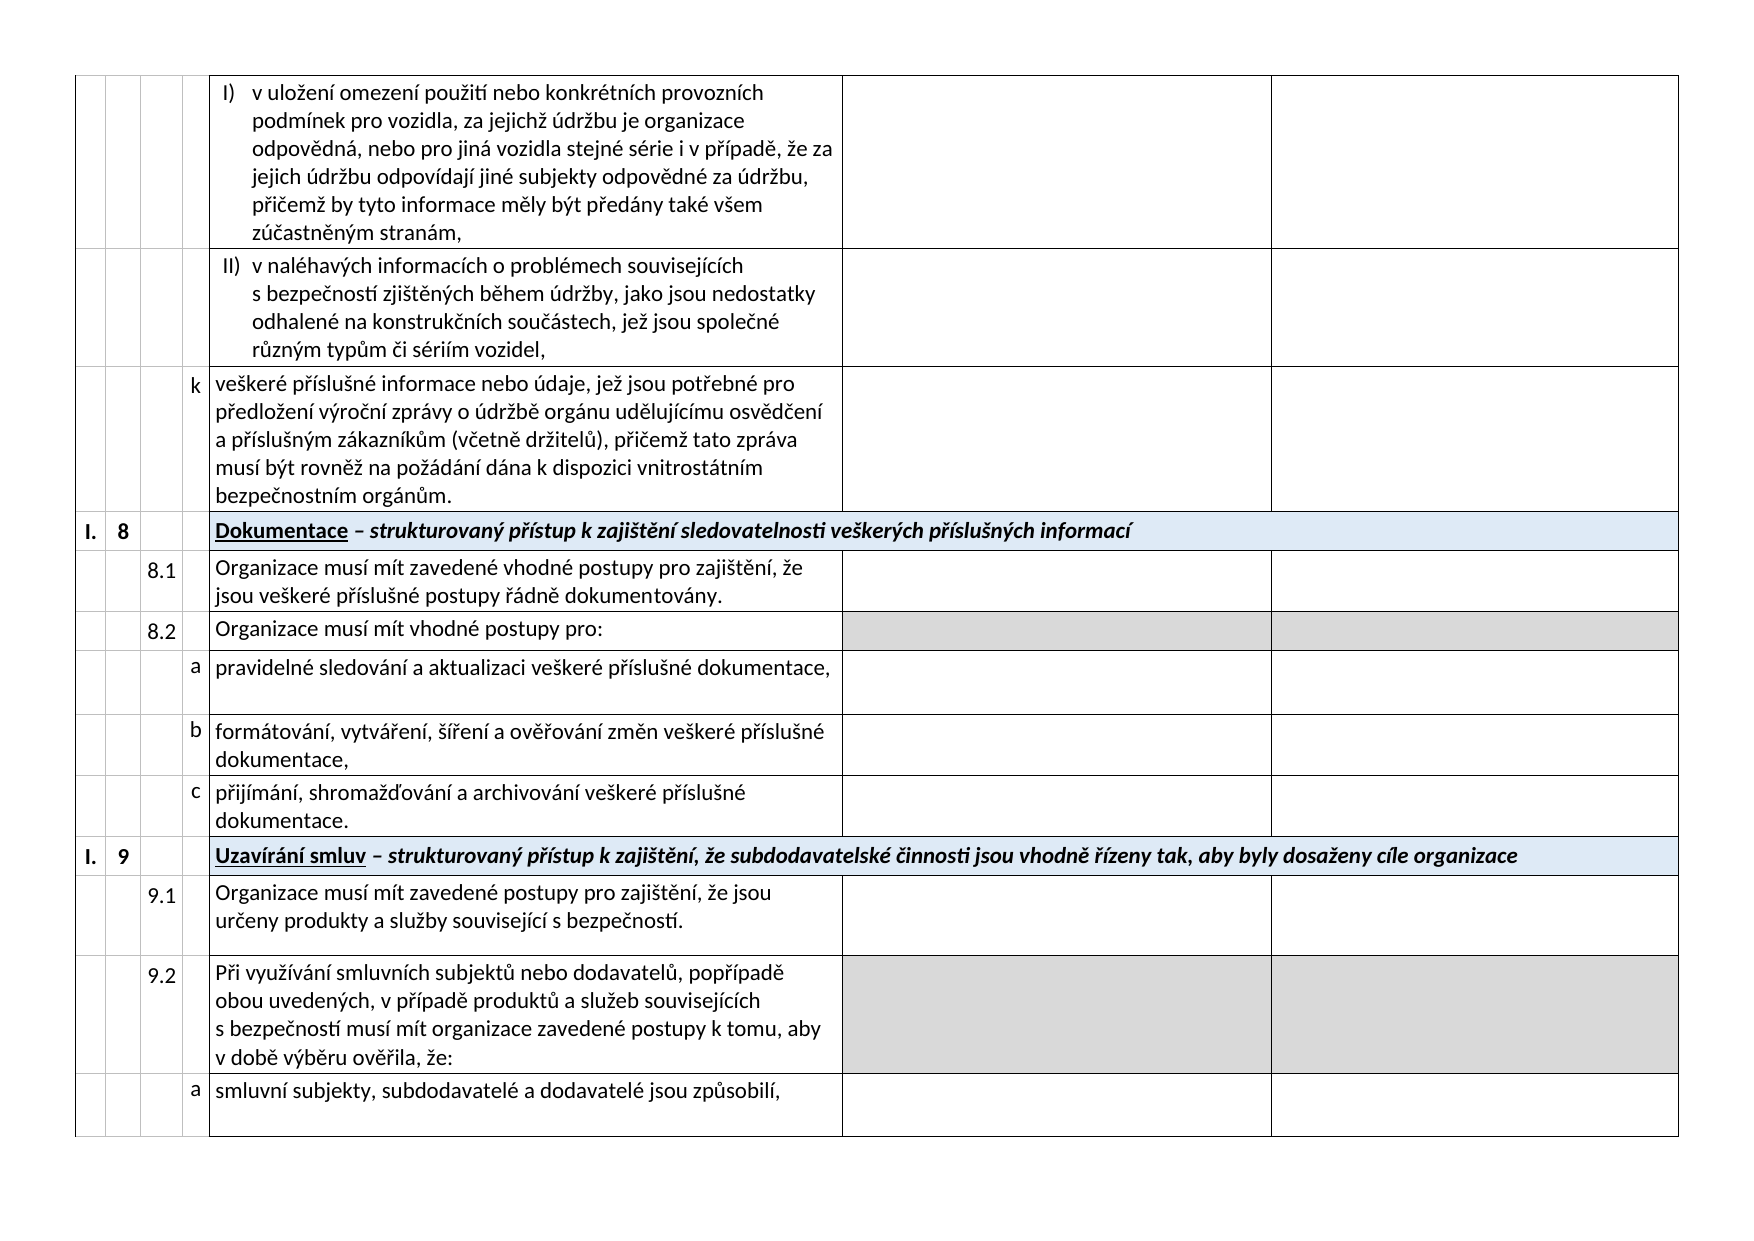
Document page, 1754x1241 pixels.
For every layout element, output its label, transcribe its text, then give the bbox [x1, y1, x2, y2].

table_cell I. [76, 837, 105, 875]
table_cell [141, 367, 182, 511]
table_cell v naléhavých informacích o problémech souvisejících s bezpečností zjištěných během údržby, jako jsou nedostatky odhalené na konstrukčních součástech, jež jsou společné různým typům či sériím vozidel, [210, 249, 842, 366]
table_cell [106, 551, 140, 611]
table_cell Dokumentace – strukturovaný přístup k zajištění sledovatelnosti veškerých příslušných informací [210, 512, 1678, 550]
table_cell [141, 776, 182, 836]
table_cell [76, 551, 105, 611]
table_cell [76, 651, 105, 714]
table_cell [843, 956, 1271, 1073]
table_cell [106, 651, 140, 714]
table_cell k [183, 367, 209, 511]
table_cell [183, 956, 209, 1073]
table_cell formátování, vytváření, šíření a ověřování změn veškeré příslušné dokumentace, [210, 715, 842, 775]
table_cell [141, 837, 182, 875]
table_cell [76, 715, 105, 775]
table_cell [106, 1074, 140, 1136]
table_cell [106, 776, 140, 836]
table_cell 9.2 [141, 956, 182, 1073]
table_cell [141, 76, 182, 248]
table_cell [183, 512, 209, 550]
table_cell [183, 551, 209, 611]
table_cell [843, 715, 1271, 775]
table_cell [1272, 249, 1678, 366]
table_cell [76, 776, 105, 836]
table_cell [76, 876, 105, 955]
table_cell [1272, 715, 1678, 775]
table_cell [1272, 776, 1678, 836]
table_cell [76, 249, 105, 366]
table_cell a [183, 1074, 209, 1136]
table_cell [76, 612, 105, 650]
table_cell [843, 876, 1271, 955]
table_cell [843, 651, 1271, 714]
table_cell [1272, 612, 1678, 650]
table_cell [843, 612, 1271, 650]
table_cell pravidelné sledování a aktualizaci veškeré příslušné dokumentace, [210, 651, 842, 714]
table_cell [1272, 956, 1678, 1073]
table_cell [183, 837, 209, 875]
table_cell [76, 1074, 105, 1136]
table_cell [106, 956, 140, 1073]
table_cell c [183, 776, 209, 836]
table_cell Organizace musí mít vhodné postupy pro: [210, 612, 842, 650]
table_cell [1272, 1074, 1678, 1136]
table_cell 9.1 [141, 876, 182, 955]
table_cell [1272, 876, 1678, 955]
table_cell [843, 1074, 1271, 1136]
table_cell [76, 956, 105, 1073]
table_cell [1272, 367, 1678, 511]
table_cell [843, 249, 1271, 366]
table_cell a [183, 651, 209, 714]
table_cell [106, 249, 140, 366]
table_cell 9 [106, 837, 140, 875]
table_cell [1272, 76, 1678, 248]
table_cell [76, 367, 105, 511]
table_cell 8.2 [141, 612, 182, 650]
table_cell [106, 876, 140, 955]
table_cell veškeré příslušné informace nebo údaje, jež jsou potřebné pro předložení výroční zprávy o údržbě orgánu udělujícímu osvědčení a příslušným zákazníkům (včetně držitelů), přičemž tato zpráva musí být rovněž na požádání dána k dispozici vnitrostátním bezpečnostním orgánům. [210, 367, 842, 511]
table_cell [141, 651, 182, 714]
table_cell [141, 715, 182, 775]
table_cell [843, 367, 1271, 511]
table_cell 8 [106, 512, 140, 550]
table_cell b [183, 715, 209, 775]
table_cell [183, 612, 209, 650]
table_cell Uzavírání smluv – strukturovaný přístup k zajištění, že subdodavatelské činnosti jsou vhodně řízeny tak, aby byly dosaženy cíle organizace [210, 837, 1678, 875]
table_cell [141, 1074, 182, 1136]
table_cell [106, 612, 140, 650]
table_cell [843, 76, 1271, 248]
table_cell [106, 76, 140, 248]
table_cell Organizace musí mít zavedené postupy pro zajištění, že jsou určeny produkty a služby související s bezpečností. [210, 876, 842, 955]
table_cell [106, 367, 140, 511]
table_cell v uložení omezení použití nebo konkrétních provozních podmínek pro vozidla, za jejichž údržbu je organizace odpovědná, nebo pro jiná vozidla stejné série i v případě, že za jejich údržbu odpovídají jiné subjekty odpovědné za údržbu, přičemž by tyto informace měly být předány také všem zúčastněným stranám, [210, 76, 842, 248]
table_cell přijímání, shromažďování a archivování veškeré příslušné dokumentace. [210, 776, 842, 836]
table_cell smluvní subjekty, subdodavatelé a dodavatelé jsou způsobilí, [210, 1074, 842, 1136]
table_cell I. [76, 512, 105, 550]
table_cell Organizace musí mít zavedené vhodné postupy pro zajištění, že jsou veškeré příslušné postupy řádně dokumentovány. [210, 551, 842, 611]
table_cell [1272, 551, 1678, 611]
table_cell 8.1 [141, 551, 182, 611]
table_cell [843, 551, 1271, 611]
table_cell [141, 249, 182, 366]
table_cell [141, 512, 182, 550]
table_cell [183, 249, 209, 366]
table_cell [183, 876, 209, 955]
table_cell [76, 76, 105, 248]
table_cell Při využívání smluvních subjektů nebo dodavatelů, popřípadě obou uvedených, v případě produktů a služeb souvisejících s bezpečností musí mít organizace zavedené postupy k tomu, aby v době výběru ověřila, že: [210, 956, 842, 1073]
table_cell [183, 76, 209, 248]
table_cell [843, 776, 1271, 836]
table_cell [106, 715, 140, 775]
table_cell [1272, 651, 1678, 714]
